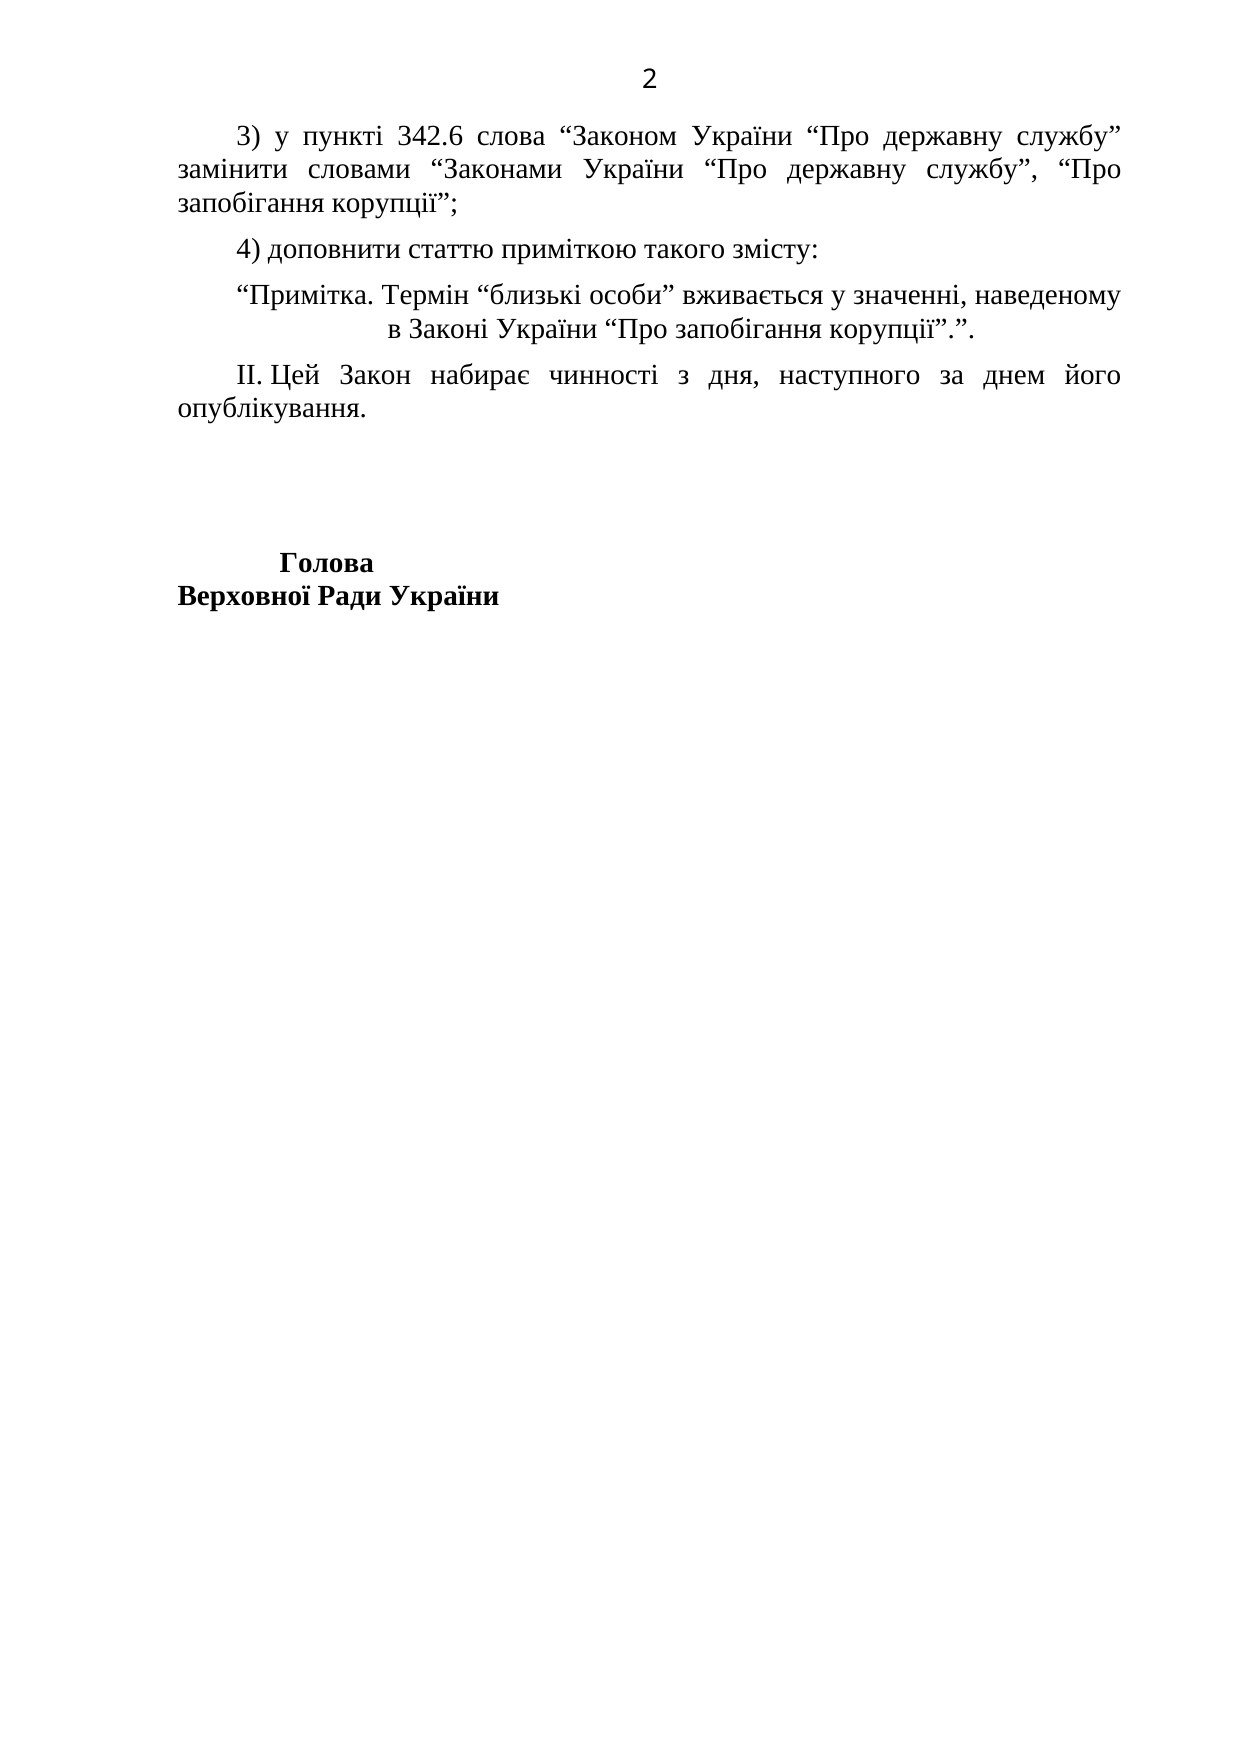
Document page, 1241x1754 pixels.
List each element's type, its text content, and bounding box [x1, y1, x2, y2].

text ІІ. Цей Закон набирає чинності з дня, наступного за днем його опублікування. [177, 357, 1122, 424]
text 4) доповнити статтю приміткою такого змісту: [177, 231, 1122, 265]
text Голова Верховної Ради України [177, 545, 1122, 612]
text “Примітка. Термін “близькі особи” вживається у значенні, наведеному в Законі України “Про запобігання корупції”.”. [236, 277, 1122, 344]
text 3) у пункті 342.6 слова “Законом України “Про державну службу” замінити словами “Законами України “Про державну службу”, “Про запобігання корупції”; [177, 118, 1122, 219]
